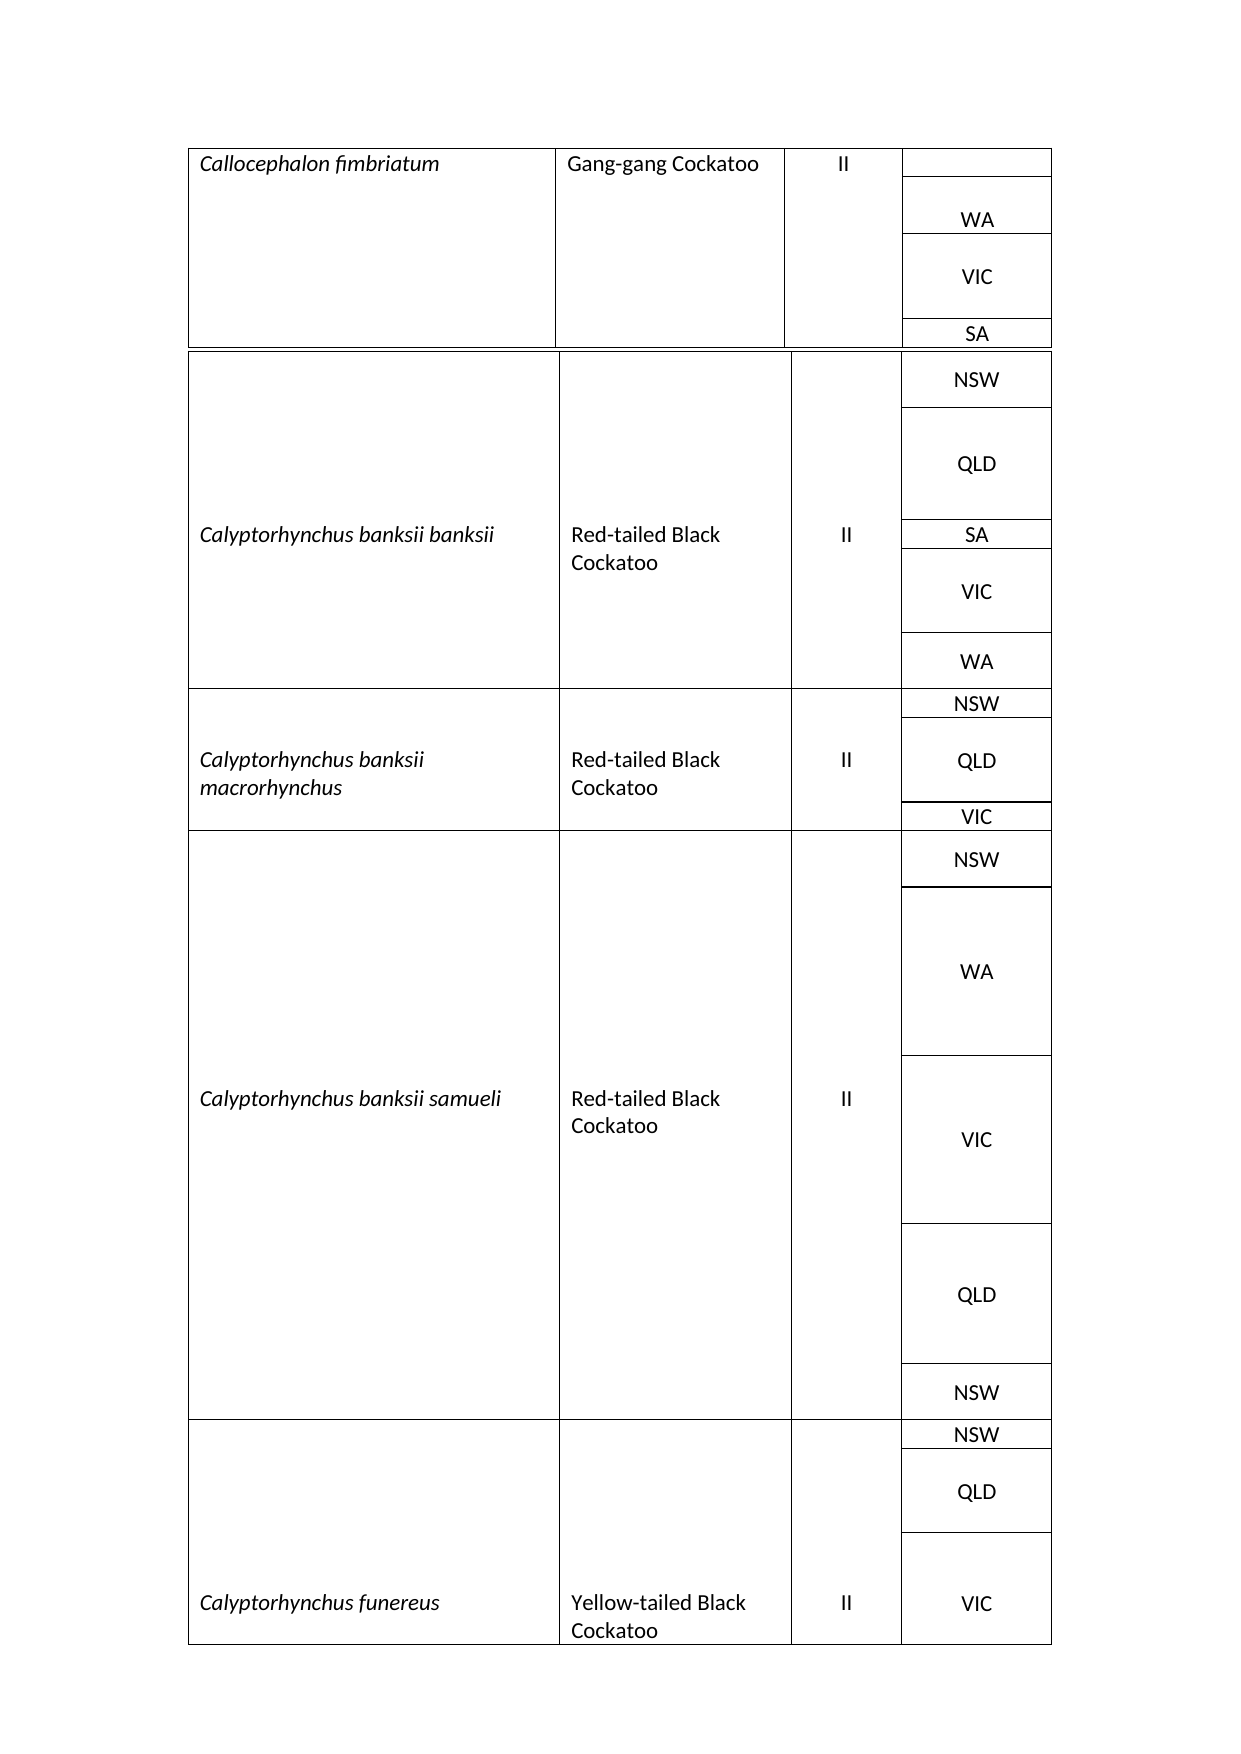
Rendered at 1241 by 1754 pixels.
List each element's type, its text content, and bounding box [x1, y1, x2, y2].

table_cell Calyptorhynchus banksii macrorhynchus [189, 689, 559, 830]
table_header II [792, 352, 901, 688]
table_cell WA [902, 888, 1051, 1054]
table_cell NSW [902, 689, 1051, 717]
table_cell VIC [902, 549, 1051, 632]
table_cell WA [903, 177, 1051, 233]
table_cell QLD [902, 1449, 1051, 1532]
table_cell Red-tailed Black Cockatoo [560, 831, 791, 1419]
table_cell QLD [902, 718, 1051, 801]
table_cell Calyptorhynchus funereus [189, 1420, 559, 1644]
table_cell VIC [903, 234, 1051, 318]
table_cell QLD [902, 408, 1051, 519]
table_cell SA [902, 520, 1051, 548]
table_cell VIC [902, 1056, 1051, 1223]
table_cell NSW [902, 1364, 1051, 1419]
table_cell QLD [902, 1224, 1051, 1363]
table_cell SA [903, 319, 1051, 347]
table_cell NSW [902, 831, 1051, 886]
table_cell II [792, 1420, 901, 1644]
table_cell NSW [902, 1420, 1051, 1448]
table_cell VIC [902, 803, 1051, 830]
table_cell WA [902, 633, 1051, 688]
table_cell Red-tailed Black Cockatoo [560, 689, 791, 830]
table_header Red-tailed Black Cockatoo [560, 352, 791, 688]
table_cell Calyptorhynchus banksii samueli [189, 831, 559, 1419]
table_cell Yellow-tailed Black Cockatoo [560, 1420, 791, 1644]
table_header NSW [902, 352, 1051, 407]
table_cell II [792, 689, 901, 830]
table_header Calyptorhynchus banksii banksii [189, 352, 559, 688]
table_cell VIC [902, 1533, 1051, 1644]
table_cell II [792, 831, 901, 1419]
